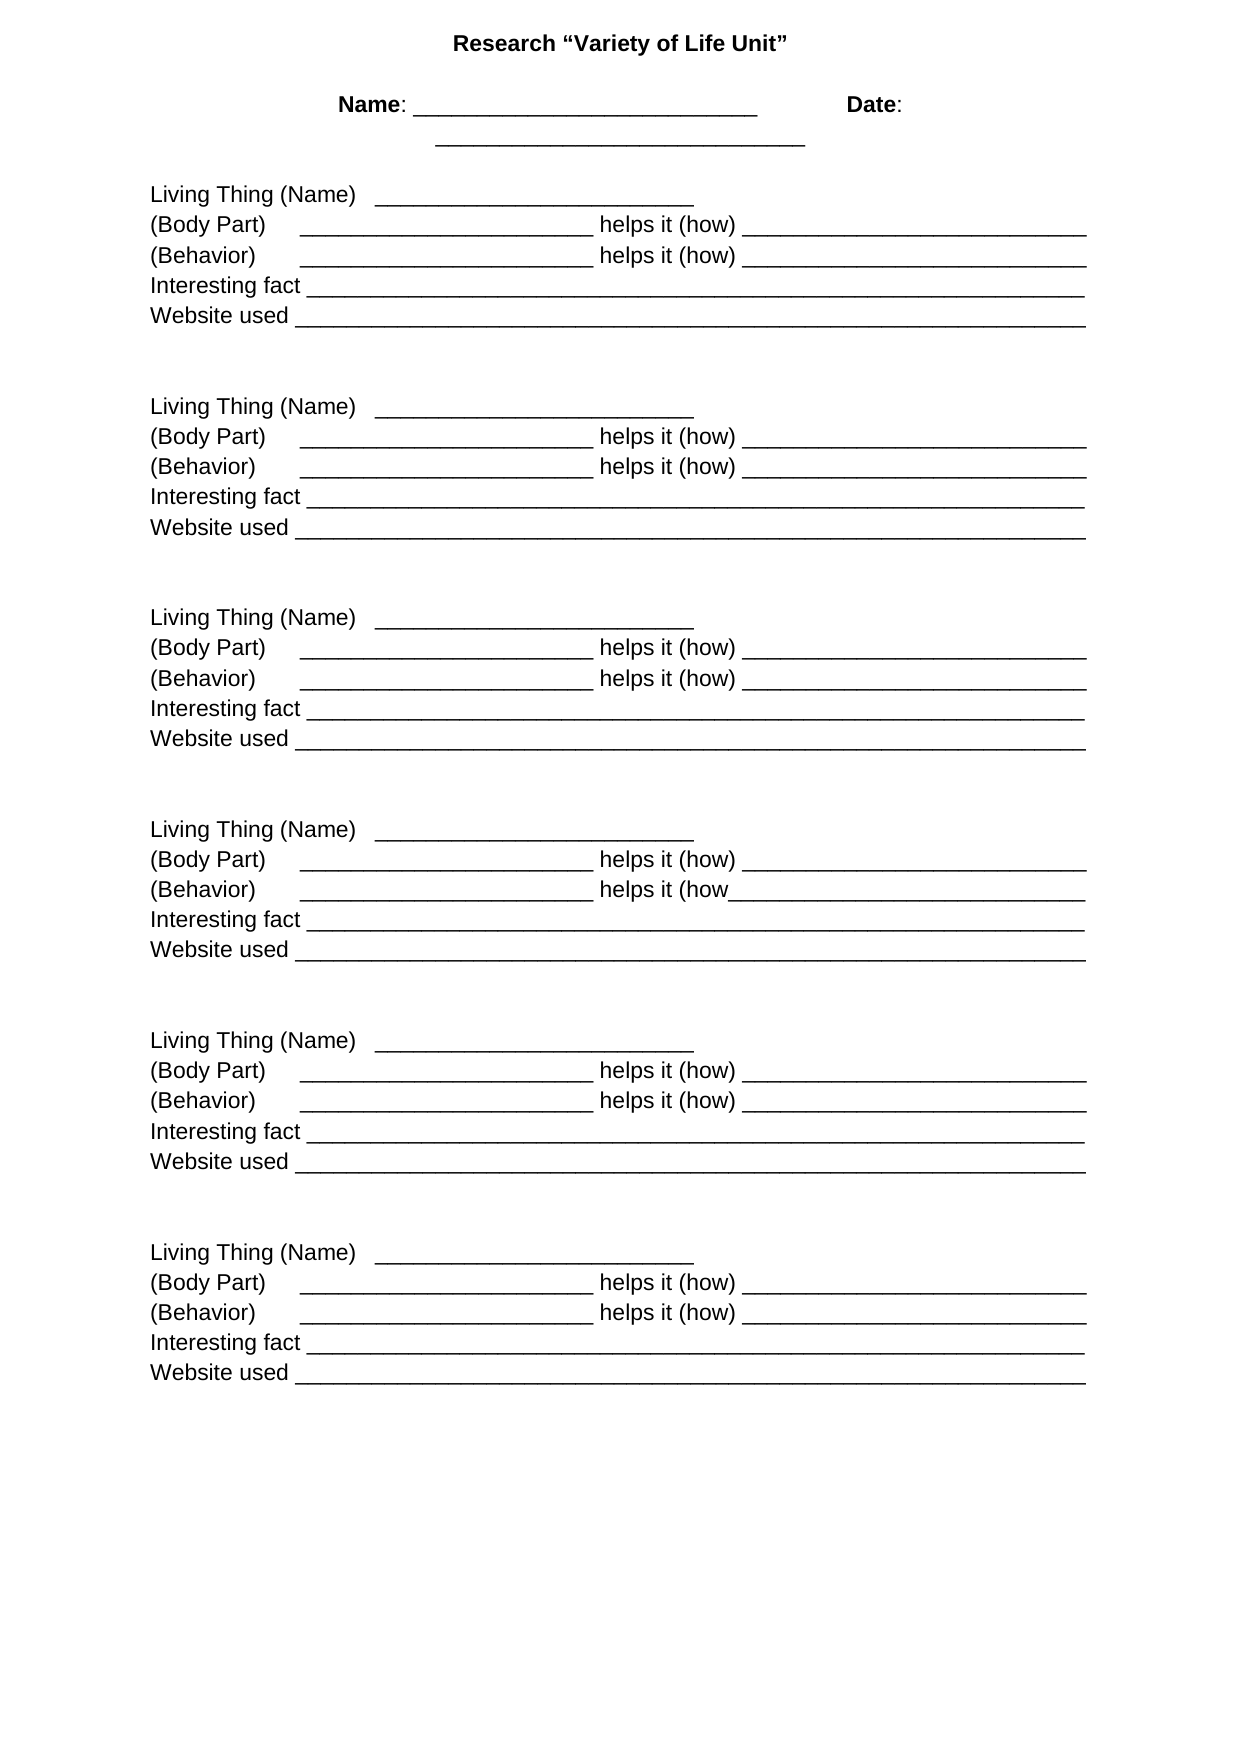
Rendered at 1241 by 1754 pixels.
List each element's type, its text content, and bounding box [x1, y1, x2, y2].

text Living Thing (Name) _________________________ [150, 1027, 1090, 1053]
text (Body Part) _______________________ helps it (how) ___________________________ [150, 1057, 1090, 1084]
text (Behavior) _______________________ helps it (how) ___________________________ [150, 1087, 1090, 1114]
text Interesting fact _____________________________________________________________ [150, 483, 1090, 510]
text (Body Part) _______________________ helps it (how) ___________________________ [150, 1269, 1090, 1295]
text Website used ______________________________________________________________ [150, 725, 1090, 751]
text Website used ______________________________________________________________ [150, 1148, 1090, 1174]
text Interesting fact _____________________________________________________________ [150, 906, 1090, 933]
text (Behavior) _______________________ helps it (how) ___________________________ [150, 453, 1090, 479]
text Living Thing (Name) _________________________ [150, 181, 1090, 208]
text Living Thing (Name) _________________________ [150, 393, 1090, 419]
text Website used ______________________________________________________________ [150, 1359, 1090, 1386]
text (Body Part) _______________________ helps it (how) ___________________________ [150, 423, 1090, 449]
text (Body Part) _______________________ helps it (how) ___________________________ [150, 211, 1090, 238]
text Website used ______________________________________________________________ [150, 513, 1090, 540]
text Interesting fact _____________________________________________________________ [150, 1329, 1090, 1356]
text Interesting fact _____________________________________________________________ [150, 695, 1090, 721]
text Living Thing (Name) _________________________ [150, 604, 1090, 631]
text (Behavior) _______________________ helps it (how) ___________________________ [150, 242, 1090, 268]
text (Body Part) _______________________ helps it (how) ___________________________ [150, 846, 1090, 872]
text Interesting fact _____________________________________________________________ [150, 1118, 1090, 1144]
text Living Thing (Name) _________________________ [150, 1238, 1090, 1265]
text (Body Part) _______________________ helps it (how) ___________________________ [150, 634, 1090, 661]
text Interesting fact _____________________________________________________________ [150, 272, 1090, 298]
text (Behavior) _______________________ helps it (how) ___________________________ [150, 1299, 1090, 1325]
text (Behavior) _______________________ helps it (how) ___________________________ [150, 664, 1090, 691]
text Website used ______________________________________________________________ [150, 302, 1090, 328]
text Website used ______________________________________________________________ [150, 936, 1090, 963]
text Living Thing (Name) _________________________ [150, 816, 1090, 842]
text (Behavior) _______________________ helps it (how____________________________ [150, 876, 1090, 902]
